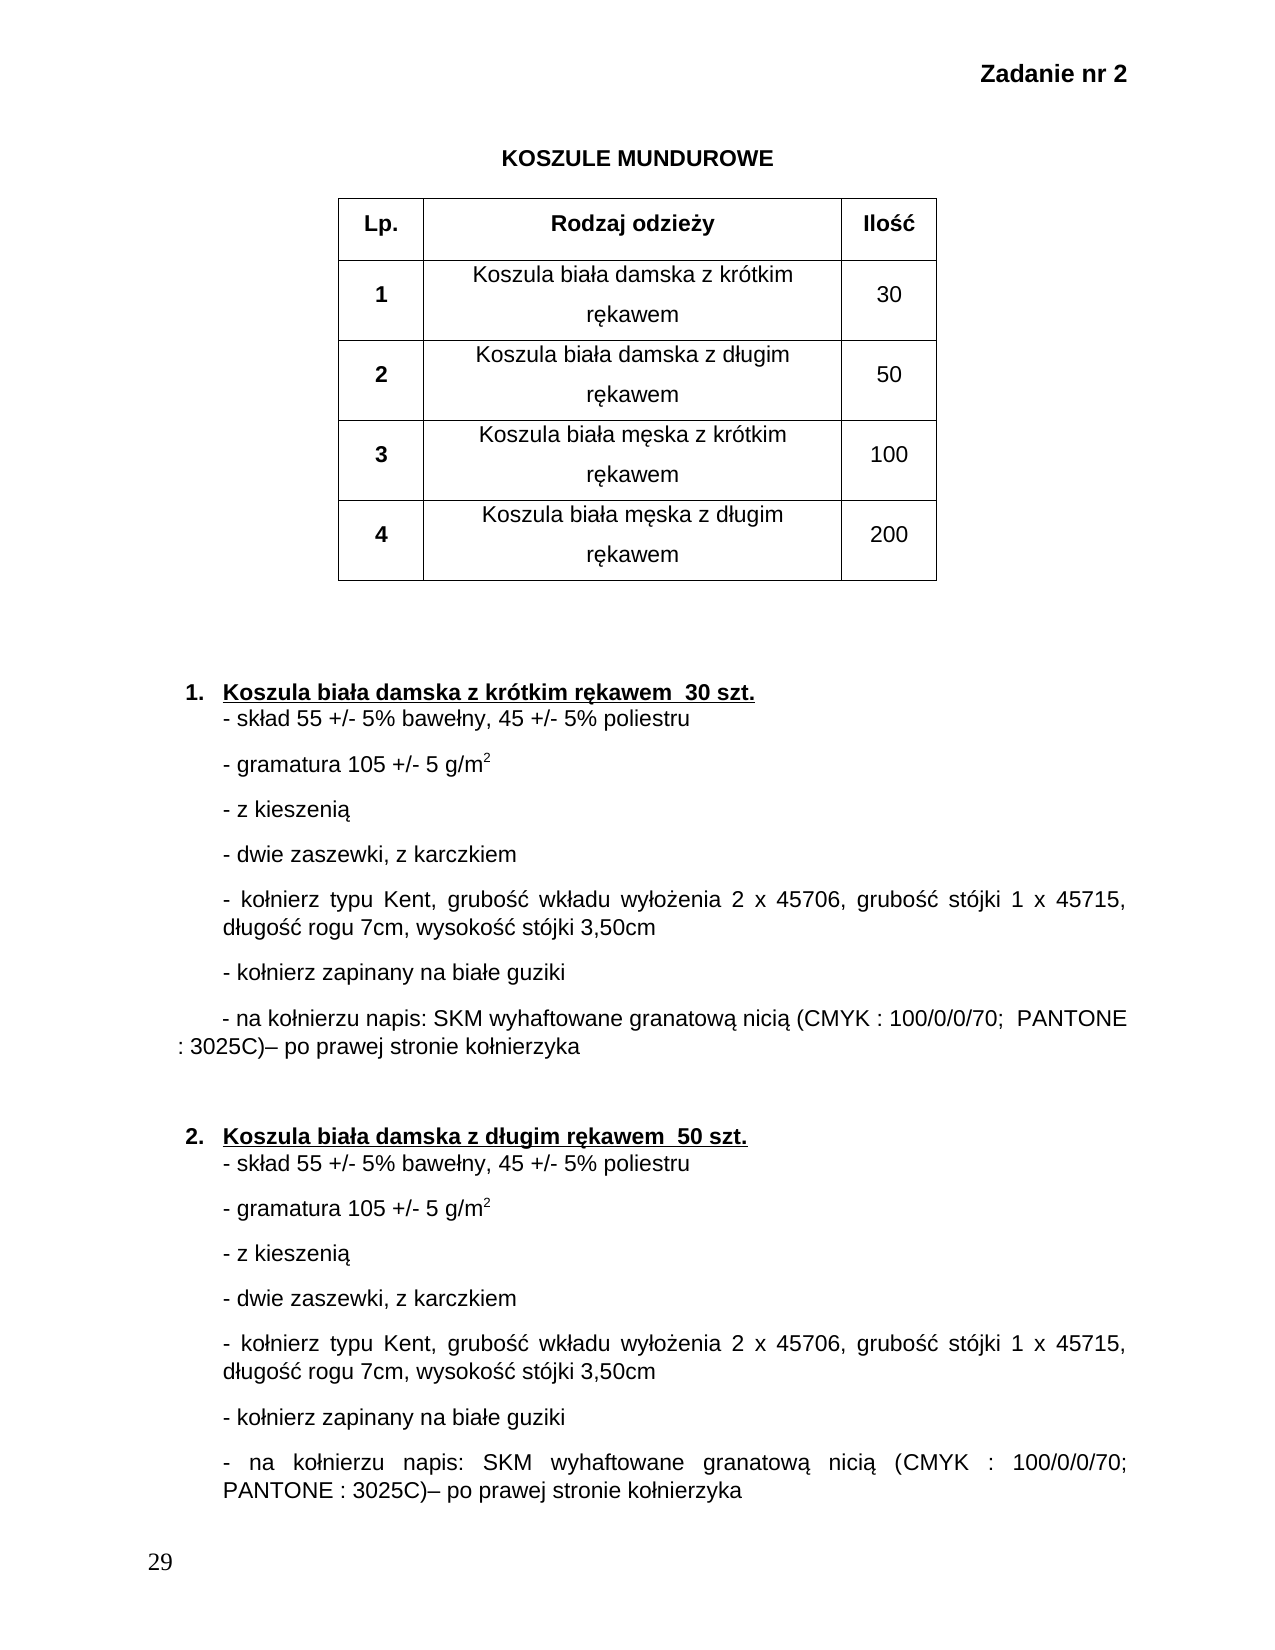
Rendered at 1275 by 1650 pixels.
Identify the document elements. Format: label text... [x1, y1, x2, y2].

list Koszula biała damska z krótkim rękawem 30 szt. [185, 679, 1127, 705]
table_cell 30 [842, 261, 936, 340]
table_cell 1 [339, 261, 423, 340]
text - kołnierz typu Kent, grubość wkładu wyłożenia 2 x 45706, grubość stójki 1 x 45715, długość rogu 7cm, wysokość stójki 3,50cm [223, 1330, 1127, 1385]
text - gramatura 105 +/- 5 g/m2 [223, 751, 1127, 777]
table_cell 200 [842, 501, 936, 580]
table_header Rodzaj odzieży [424, 199, 841, 260]
table_cell Koszula biała damska z długim rękawem [424, 341, 841, 420]
table_cell Koszula biała damska z krótkim rękawem [424, 261, 841, 340]
text KOSZULE MUNDUROWE [148, 145, 1127, 172]
table_cell Koszula biała męska z krótkim rękawem [424, 421, 841, 500]
text - z kieszenią [223, 796, 1127, 822]
table_cell 100 [842, 421, 936, 500]
text - kołnierz zapinany na białe guziki [223, 1403, 1127, 1430]
text - kołnierz zapinany na białe guziki [223, 959, 1127, 986]
table_cell 50 [842, 341, 936, 420]
table_header Lp. [339, 199, 423, 260]
text - z kieszenią [223, 1240, 1127, 1266]
text - dwie zaszewki, z karczkiem [223, 841, 1127, 867]
table_cell 4 [339, 501, 423, 580]
text - na kołnierzu napis: SKM wyhaftowane granatową nicią (CMYK : 100/0/0/70; PANTONE : )– po prawej stronie kołnierzyka [223, 1448, 1127, 1503]
table_cell 3 [339, 421, 423, 500]
table_cell 2 [339, 341, 423, 420]
text - gramatura 105 +/- 5 g/m2 [223, 1194, 1127, 1221]
text - skład 55 +/- 5% bawełny, 45 +/- 5% poliestru [223, 1149, 1127, 1176]
text - kołnierz typu Kent, grubość wkładu wyłożenia 2 x 45706, grubość stójki 1 x 45715, długość rogu 7cm, wysokość stójki 3,50cm [223, 886, 1127, 941]
table_header Ilość [842, 199, 936, 260]
text - skład 55 +/- 5% bawełny, 45 +/- 5% poliestru [223, 705, 1127, 732]
table_cell Koszula biała męska z długim rękawem [424, 501, 841, 580]
list Koszula biała damska z długim rękawem 50 szt. [185, 1123, 1127, 1149]
text - na kołnierzu napis: SKM wyhaftowane granatową nicią (CMYK : 100/0/0/70; PANTONE : )– po prawej stronie kołnierzyka [177, 1004, 1127, 1059]
text - dwie zaszewki, z karczkiem [223, 1285, 1127, 1311]
text Zadanie nr 2 [148, 59, 1127, 88]
